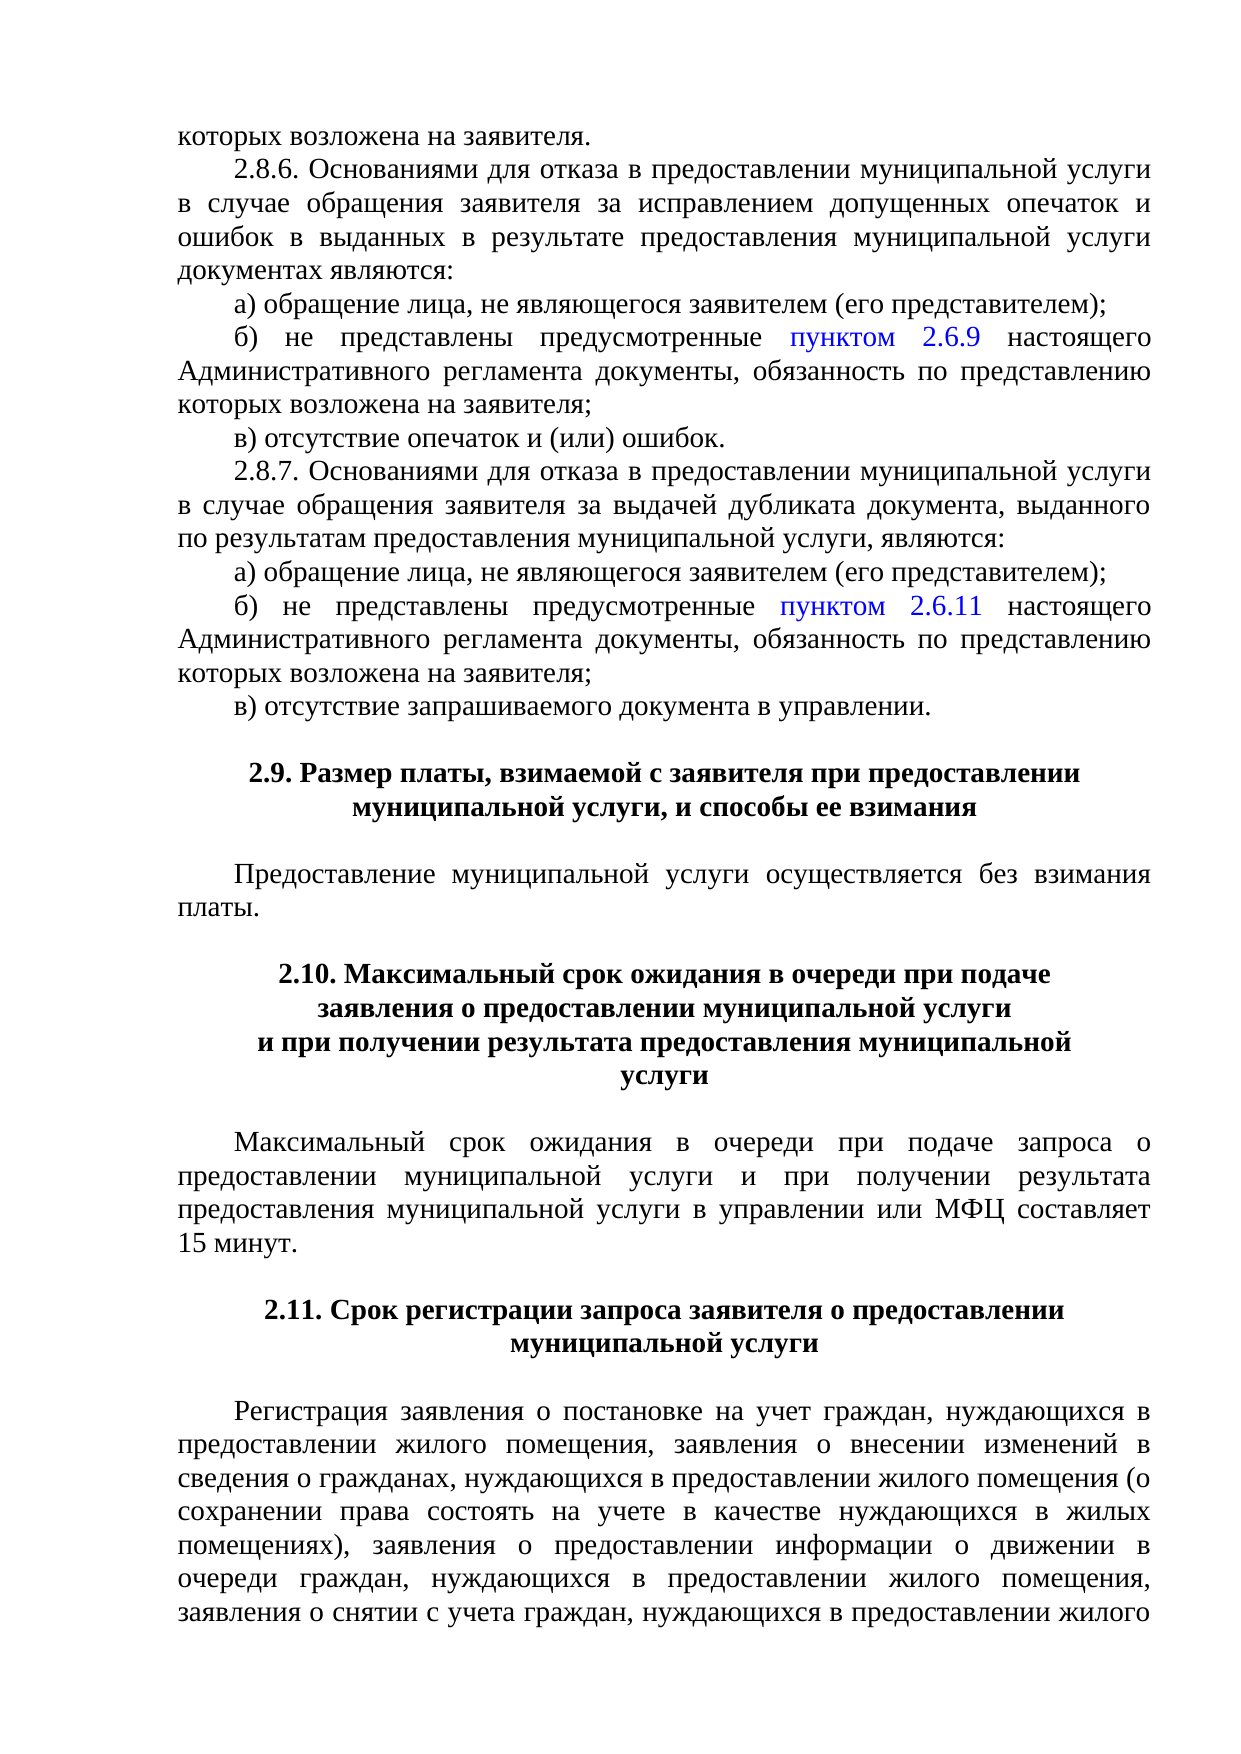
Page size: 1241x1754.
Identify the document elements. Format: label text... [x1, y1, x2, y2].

text а) обращение лица, не являющегося заявителем (его представителем); [177, 286, 1152, 319]
text 2.8.6. Основаниями для отказа в предоставлении муниципальной услуги в случае обращения заявителя за исправлением допущенных опечаток и ошибок в выданных в результате предоставления муниципальной услуги документах являются: [177, 152, 1152, 286]
text Максимальный срок ожидания в очереди при подаче запроса о предоставлении муниципальной услуги и при получении результата предоставления муниципальной услуги в управлении или МФЦ составляет 15 минут. [177, 1124, 1152, 1258]
text в) отсутствие опечаток и (или) ошибок. [177, 420, 1152, 453]
title 2.9. Размер платы, взимаемой с заявителя при предоставлении [177, 755, 1152, 789]
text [177, 118, 1152, 152]
title 2.10. Максимальный срок ожидания в очереди при подаче [177, 957, 1152, 990]
text б) не представлены предусмотренные пунктом 2.6.9 настоящего Административного регламента документы, обязанность по представлению которых возложена на заявителя; [177, 319, 1152, 420]
title муниципальной услуги [177, 1326, 1152, 1359]
title заявления о предоставлении муниципальной услуги [177, 990, 1152, 1024]
title и при получении результата предоставления муниципальной [177, 1024, 1152, 1057]
text а) обращение лица, не являющегося заявителем (его представителем); [177, 554, 1152, 588]
text 2.8.7. Основаниями для отказа в предоставлении муниципальной услуги в случае обращения заявителя за выдачей дубликата документа, выданного по результатам предоставления муниципальной услуги, являются: [177, 453, 1152, 554]
title 2.11. Срок регистрации запроса заявителя о предоставлении [177, 1292, 1152, 1326]
title муниципальной услуги, и способы ее взимания [177, 789, 1152, 822]
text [177, 1393, 1152, 1627]
text Предоставление муниципальной услуги осуществляется без взимания платы. [177, 856, 1152, 923]
text б) не представлены предусмотренные пунктом 2.6.11 настоящего Административного регламента документы, обязанность по представлению которых возложена на заявителя; [177, 588, 1152, 688]
text в) отсутствие запрашиваемого документа в управлении. [177, 688, 1152, 722]
title услуги [177, 1057, 1152, 1091]
